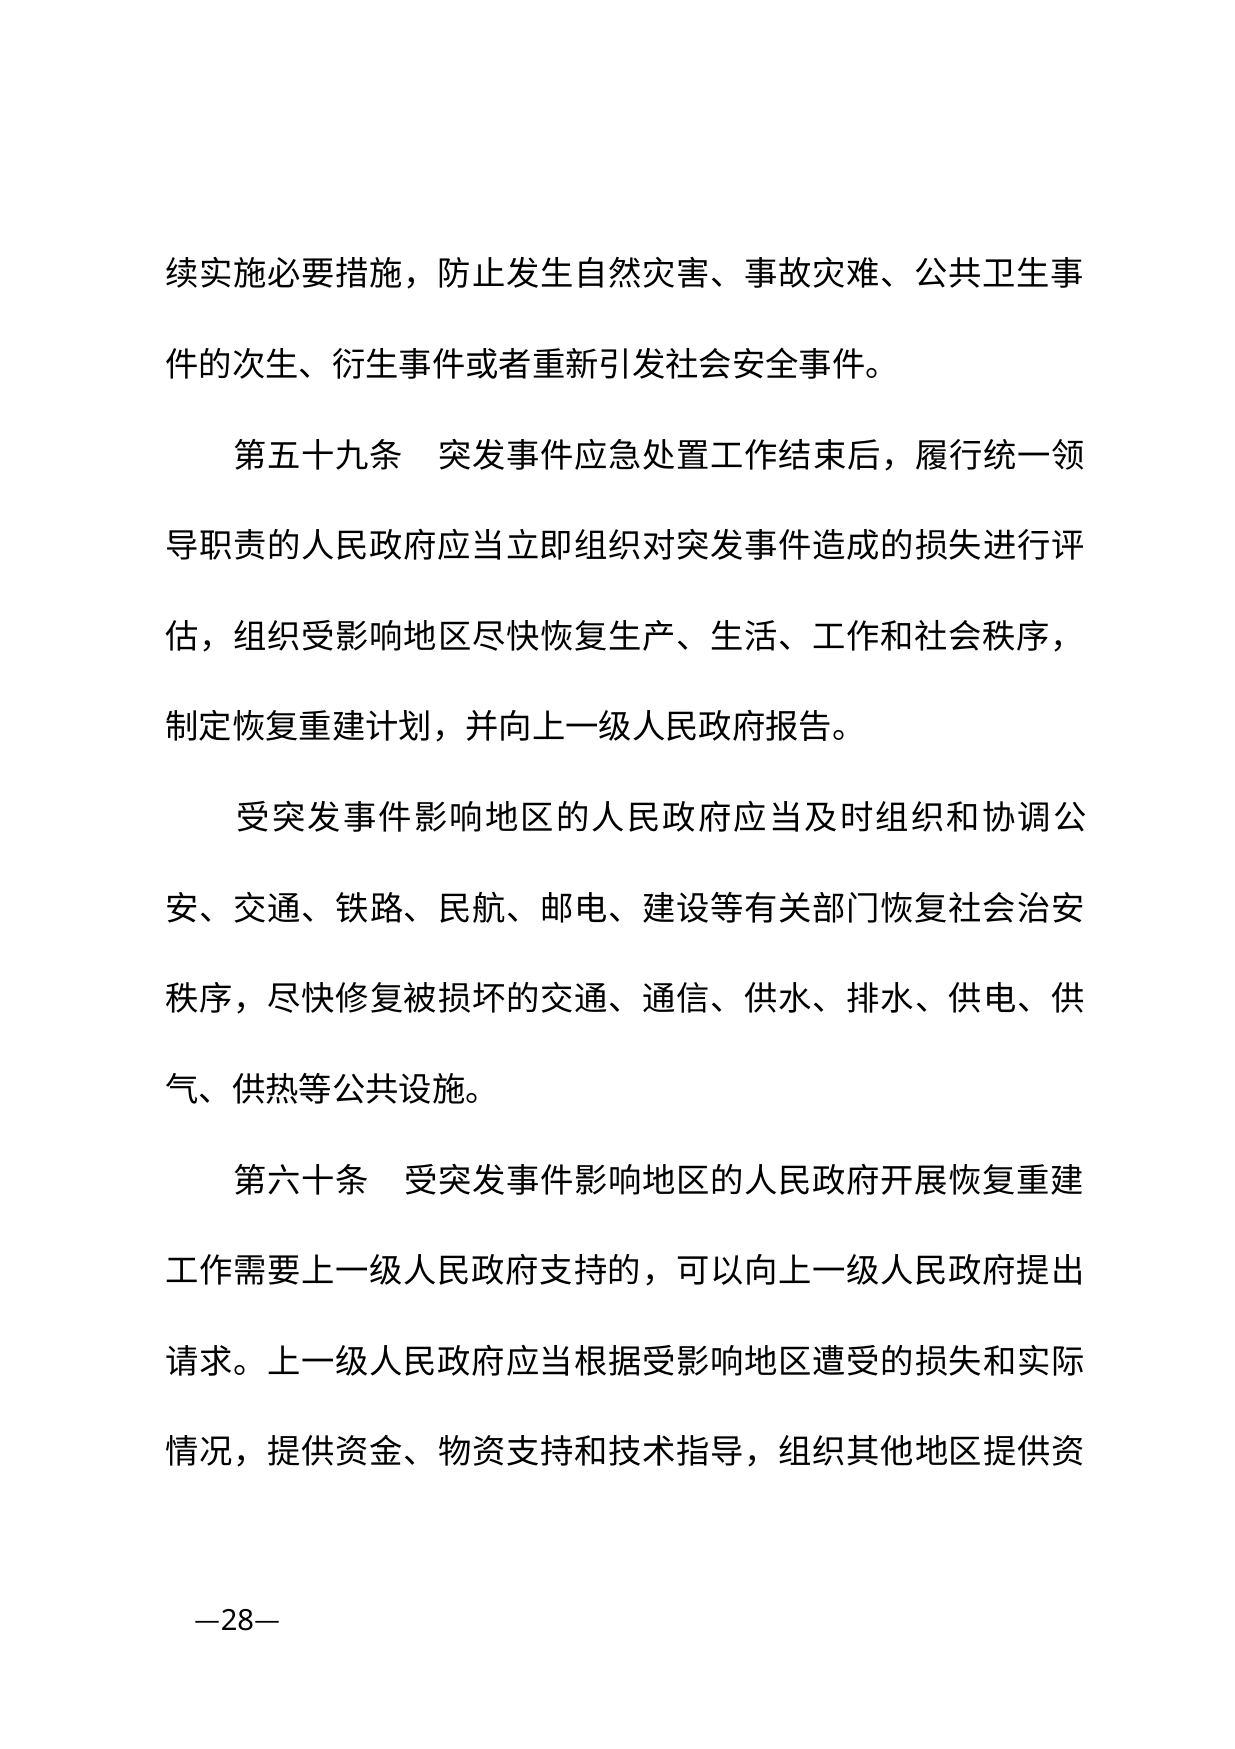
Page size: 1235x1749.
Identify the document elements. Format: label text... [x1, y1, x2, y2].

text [165, 1132, 1087, 1495]
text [165, 226, 1087, 407]
text 第五十九条 突发事件应急处置工作结束后，履行统一领导职责的人民政府应当立即组织对突发事件造成的损失进行评估，组织受影响地区尽快恢复生产、生活、工作和社会秩序，制定恢复重建计划，并向上一级人民政府报告。 [165, 407, 1087, 770]
text 受突发事件影响地区的人民政府应当及时组织和协调公安、交通、铁路、民航、邮电、建设等有关部门恢复社会治安秩序，尽快修复被损坏的交通、通信、供水、排水、供电、供气、供热等公共设施。 [165, 770, 1087, 1132]
